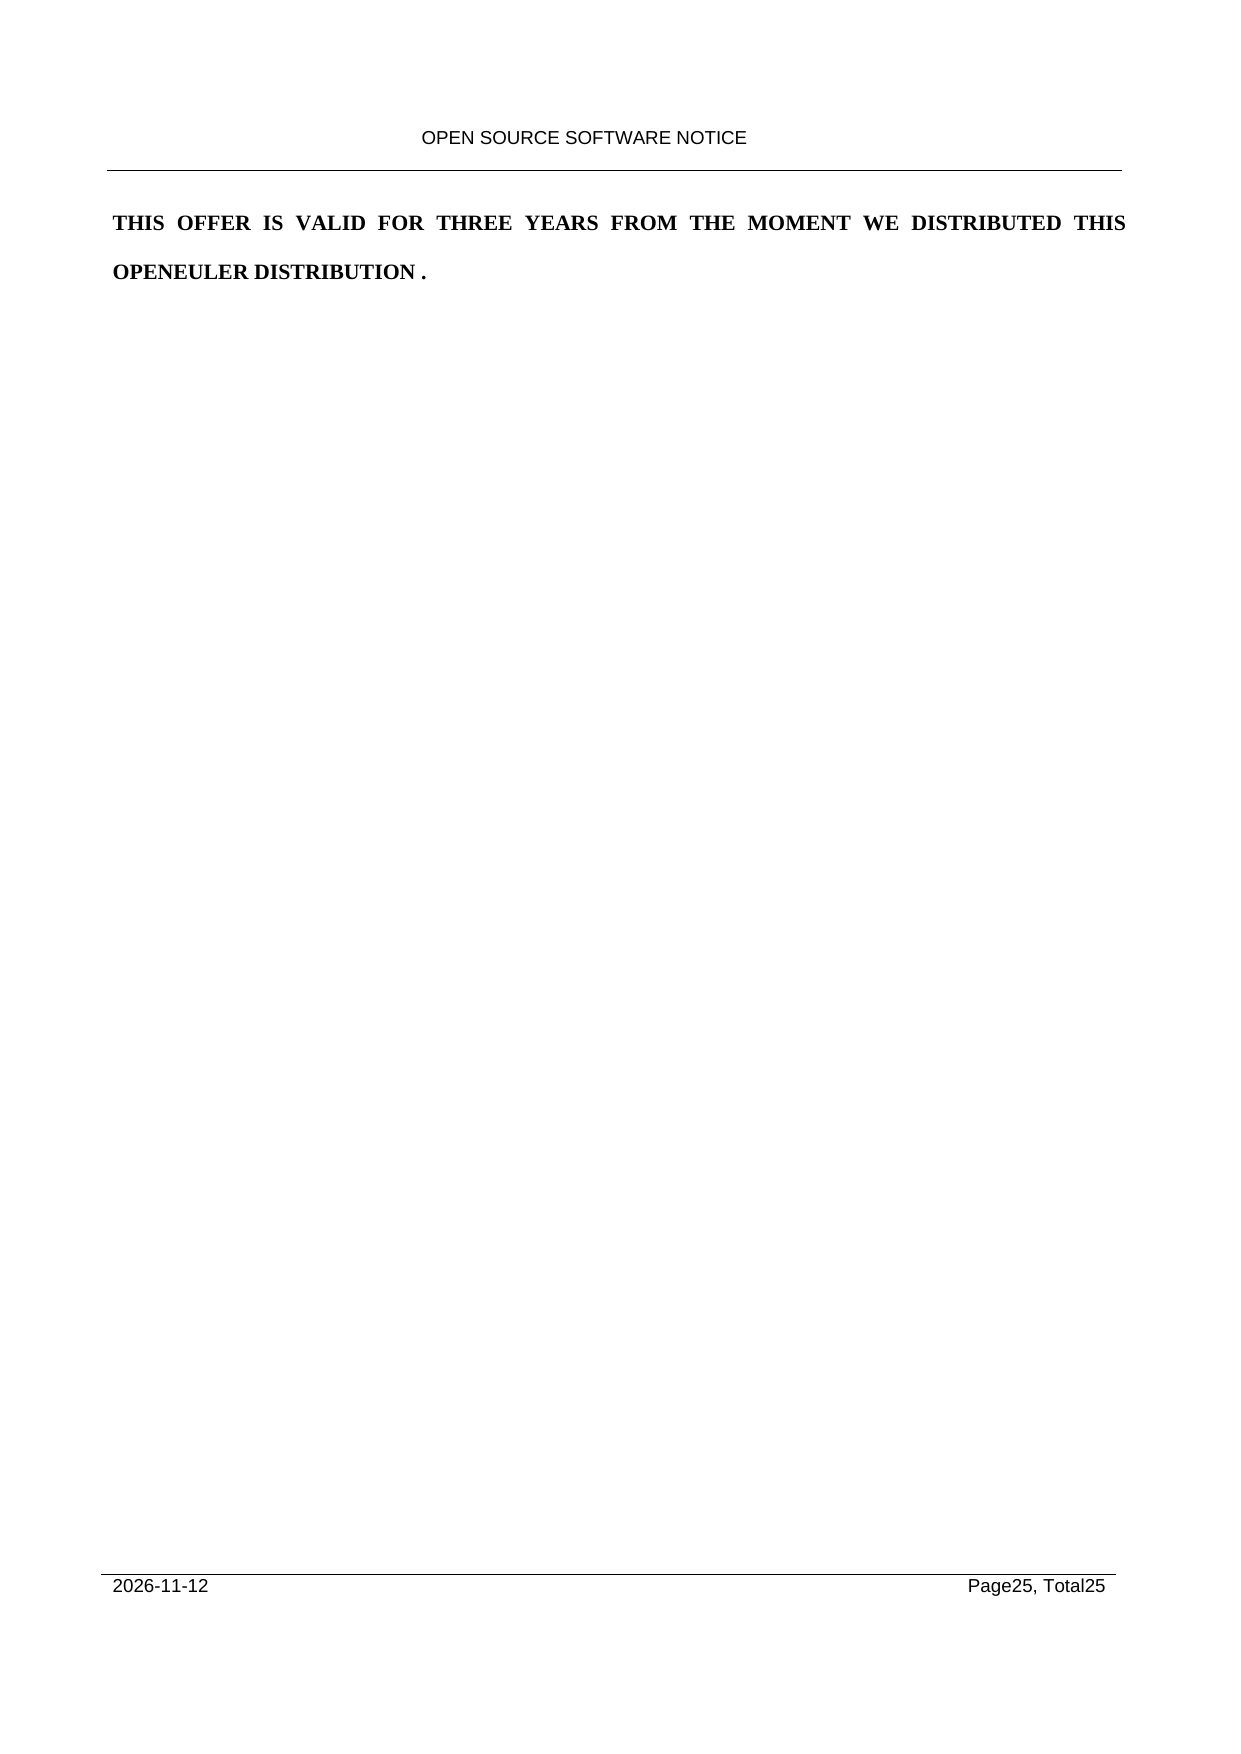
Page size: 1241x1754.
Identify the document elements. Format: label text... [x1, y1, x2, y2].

text THIS OFFER IS VALID FOR THREE YEARS FROM THE MOMENT WE DISTRIBUTED THIS OPENEULER DISTRIBUTION . [112, 206, 1128, 288]
